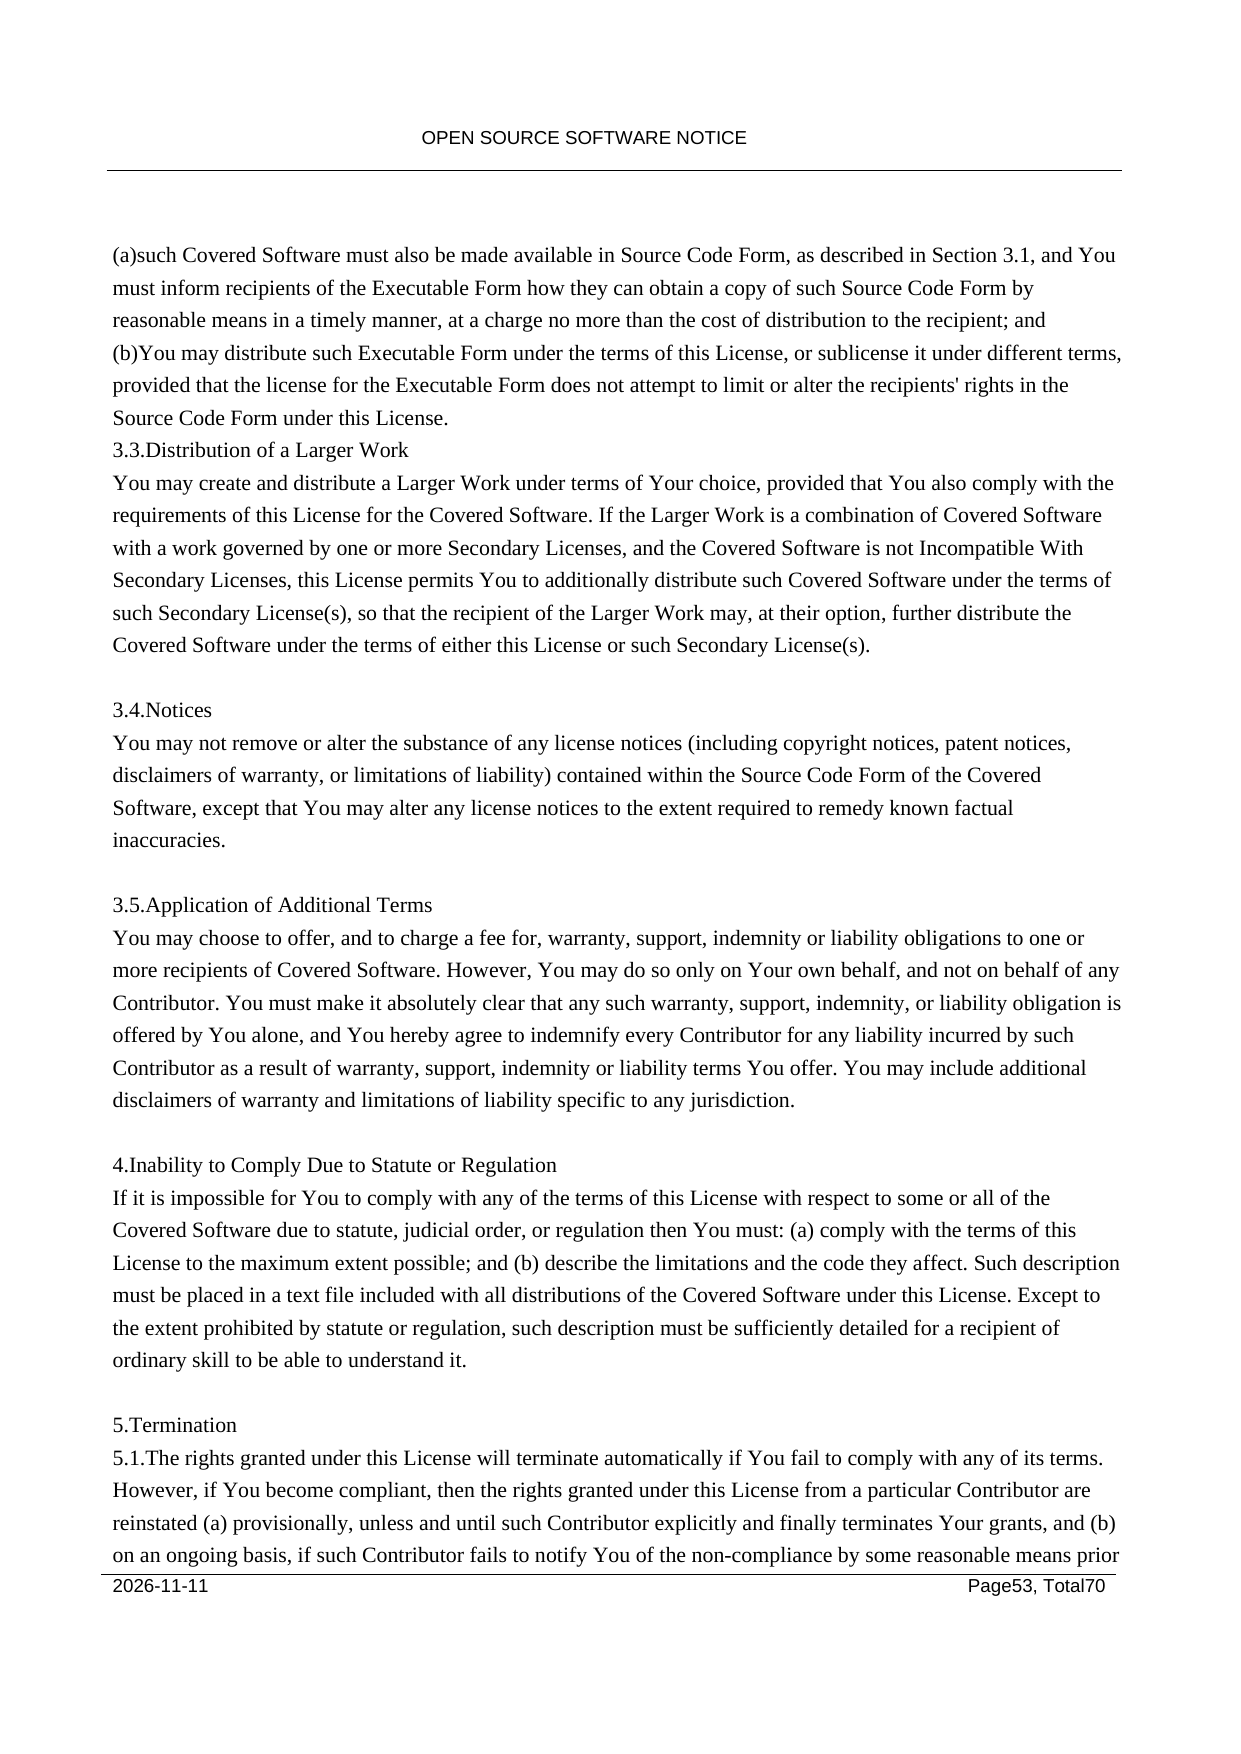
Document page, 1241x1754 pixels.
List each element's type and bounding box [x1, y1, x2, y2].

text [112, 206, 1128, 1571]
